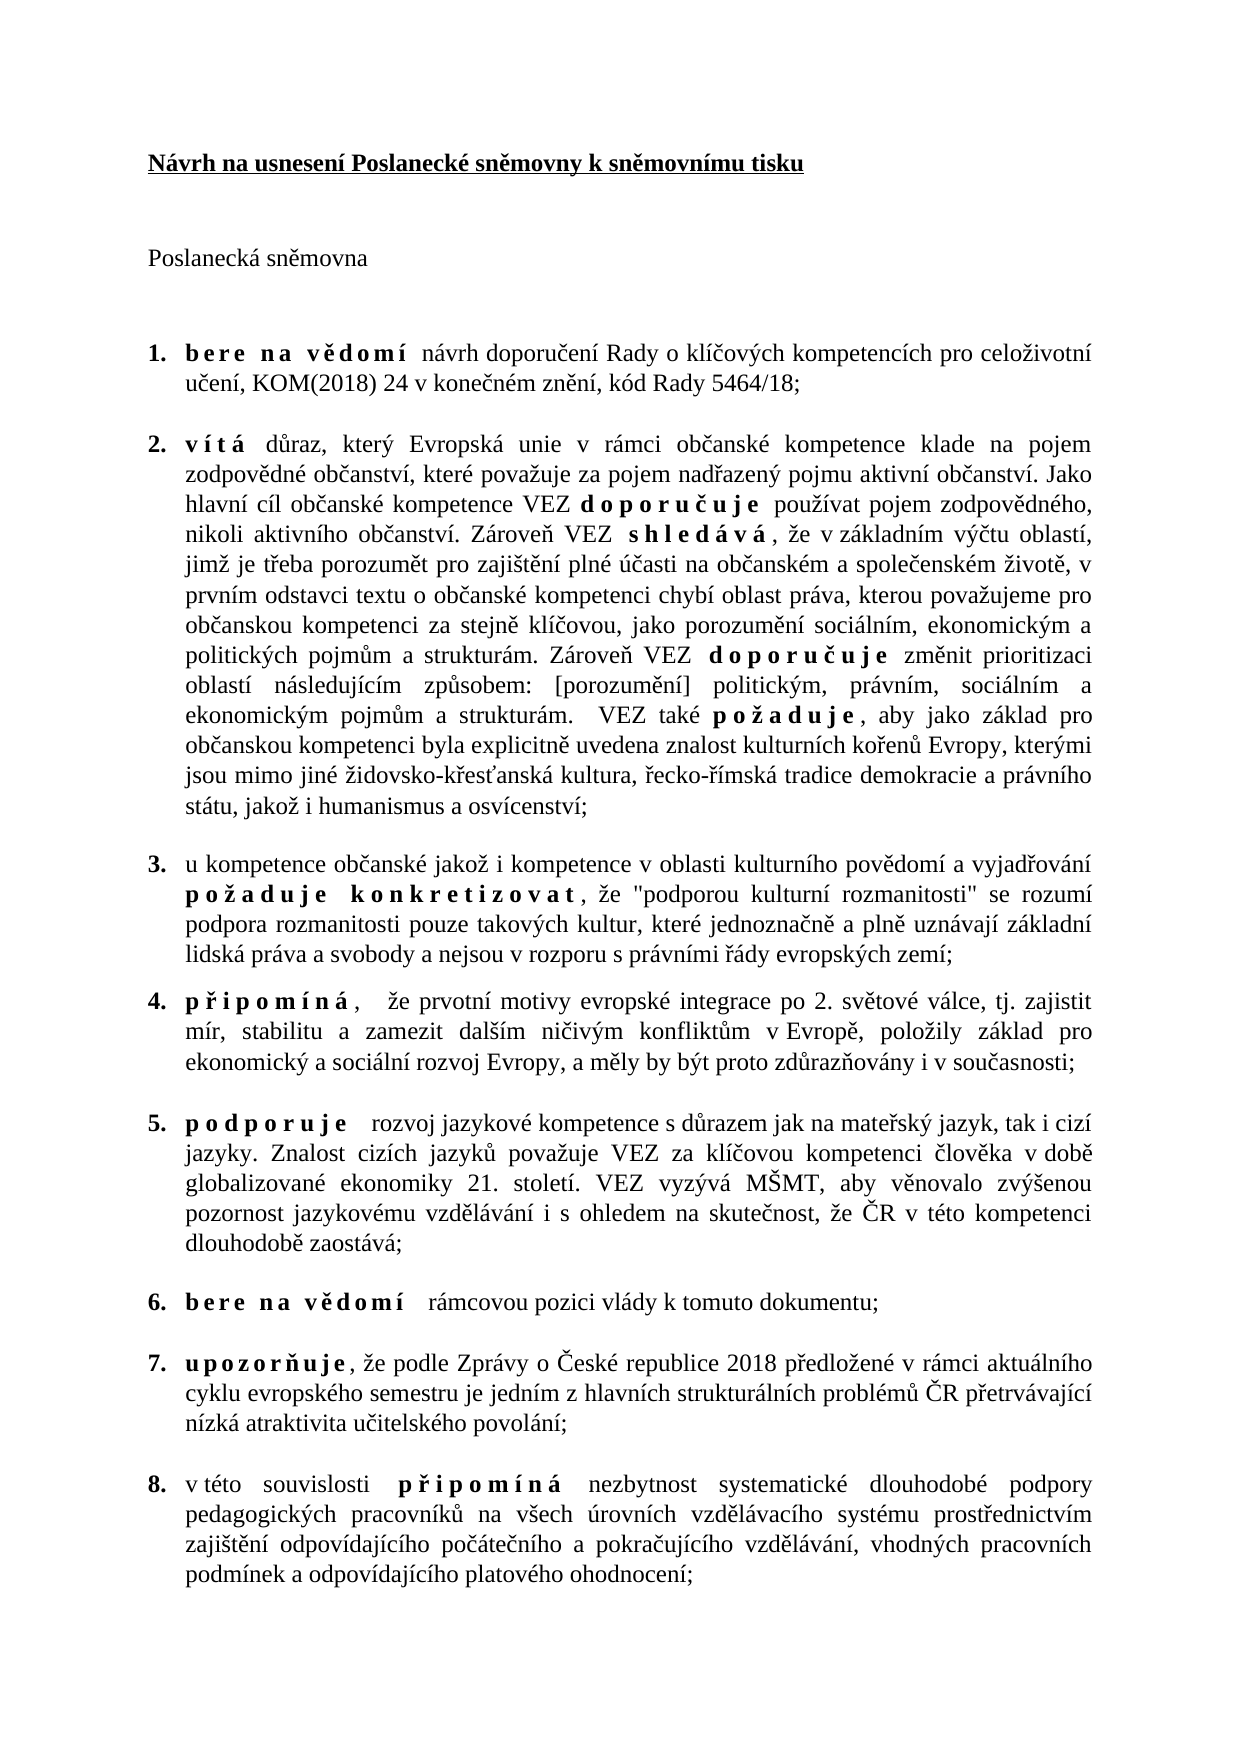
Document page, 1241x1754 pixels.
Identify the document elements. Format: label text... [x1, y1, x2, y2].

list vítá důraz, který Evropská unie v rámci občanské kompetence klade na pojem zodpovědné občanství, které považuje za pojem nadřazený pojmu aktivní občanství. Jako hlavní cíl občanské kompetence VEZ doporučuje používat pojem zodpovědného, nikoli aktivního občanství. Zároveň VEZ shledává, že v základním výčtu oblastí, jimž je třeba porozumět pro zajištění plné účasti na občanském a společenském životě, v prvním odstavci textu o občanské kompetenci chybí oblast práva, kterou považujeme pro občanskou kompetenci za stejně klíčovou, jako porozumění sociálním, ekonomickým a politických pojmům a strukturám. Zároveň VEZ doporučuje změnit prioritizaci oblastí následujícím způsobem: [porozumění] politickým, právním, sociálním a ekonomickým pojmům a strukturám. VEZ také požaduje, aby jako základ pro občanskou kompetenci byla explicitně uvedena znalost kulturních kořenů Evropy, kterými jsou mimo jiné židovsko-křesťanská kultura, řecko-římská tradice demokracie a právního státu, jakož i humanismus a osvícenství; [148, 429, 1093, 819]
list bere na vědomí návrh doporučení Rady o klíčových kompetencích pro celoživotní učení, KOM(2018) 24 v konečném znění, kód Rady 5464/18; [148, 338, 1093, 396]
list bere na vědomí rámcovou pozici vlády k tomuto dokumentu; [148, 1287, 1093, 1315]
list připomíná, že prvotní motivy evropské integrace po 2. světové válce, tj. zajistit mír, stabilitu a zamezit dalším ničivým konfliktům v Evropě, položily základ pro ekonomický a sociální rozvoj Evropy, a měly by být proto zdůrazňovány i v současnosti; [148, 986, 1093, 1075]
list u kompetence občanské jakož i kompetence v oblasti kulturního povědomí a vyjadřování požaduje konkretizovat, že "podporou kulturní rozmanitosti" se rozumí podpora rozmanitosti pouze takových kultur, které jednoznačně a plně uznávají základní lidská práva a svobody a nejsou v rozporu s právními řády evropských zemí; [148, 849, 1093, 968]
list v této souvislosti připomíná nezbytnost systematické dlouhodobé podpory pedagogických pracovníků na všech úrovních vzdělávacího systému prostřednictvím zajištění odpovídajícího počátečního a pokračujícího vzdělávání, vhodných pracovních podmínek a odpovídajícího platového ohodnocení; [148, 1469, 1093, 1588]
text Poslanecká sněmovna [148, 243, 1093, 272]
text Návrh na usnesení Poslanecké sněmovny k sněmovnímu tisku [148, 148, 1093, 176]
list podporuje rozvoj jazykové kompetence s důrazem jak na mateřský jazyk, tak i cizí jazyky. Znalost cizích jazyků považuje VEZ za klíčovou kompetenci člověka v době globalizované ekonomiky 21. století. VEZ vyzývá MŠMT, aby věnovalo zvýšenou pozornost jazykovému vzdělávání i s ohledem na skutečnost, že ČR v této kompetenci dlouhodobě zaostává; [148, 1108, 1093, 1257]
list upozorňuje, že podle Zprávy o České republice 2018 předložené v rámci aktuálního cyklu evropského semestru je jedním z hlavních strukturálních problémů ČR přetrvávající nízká atraktivita učitelského povolání; [148, 1348, 1093, 1437]
